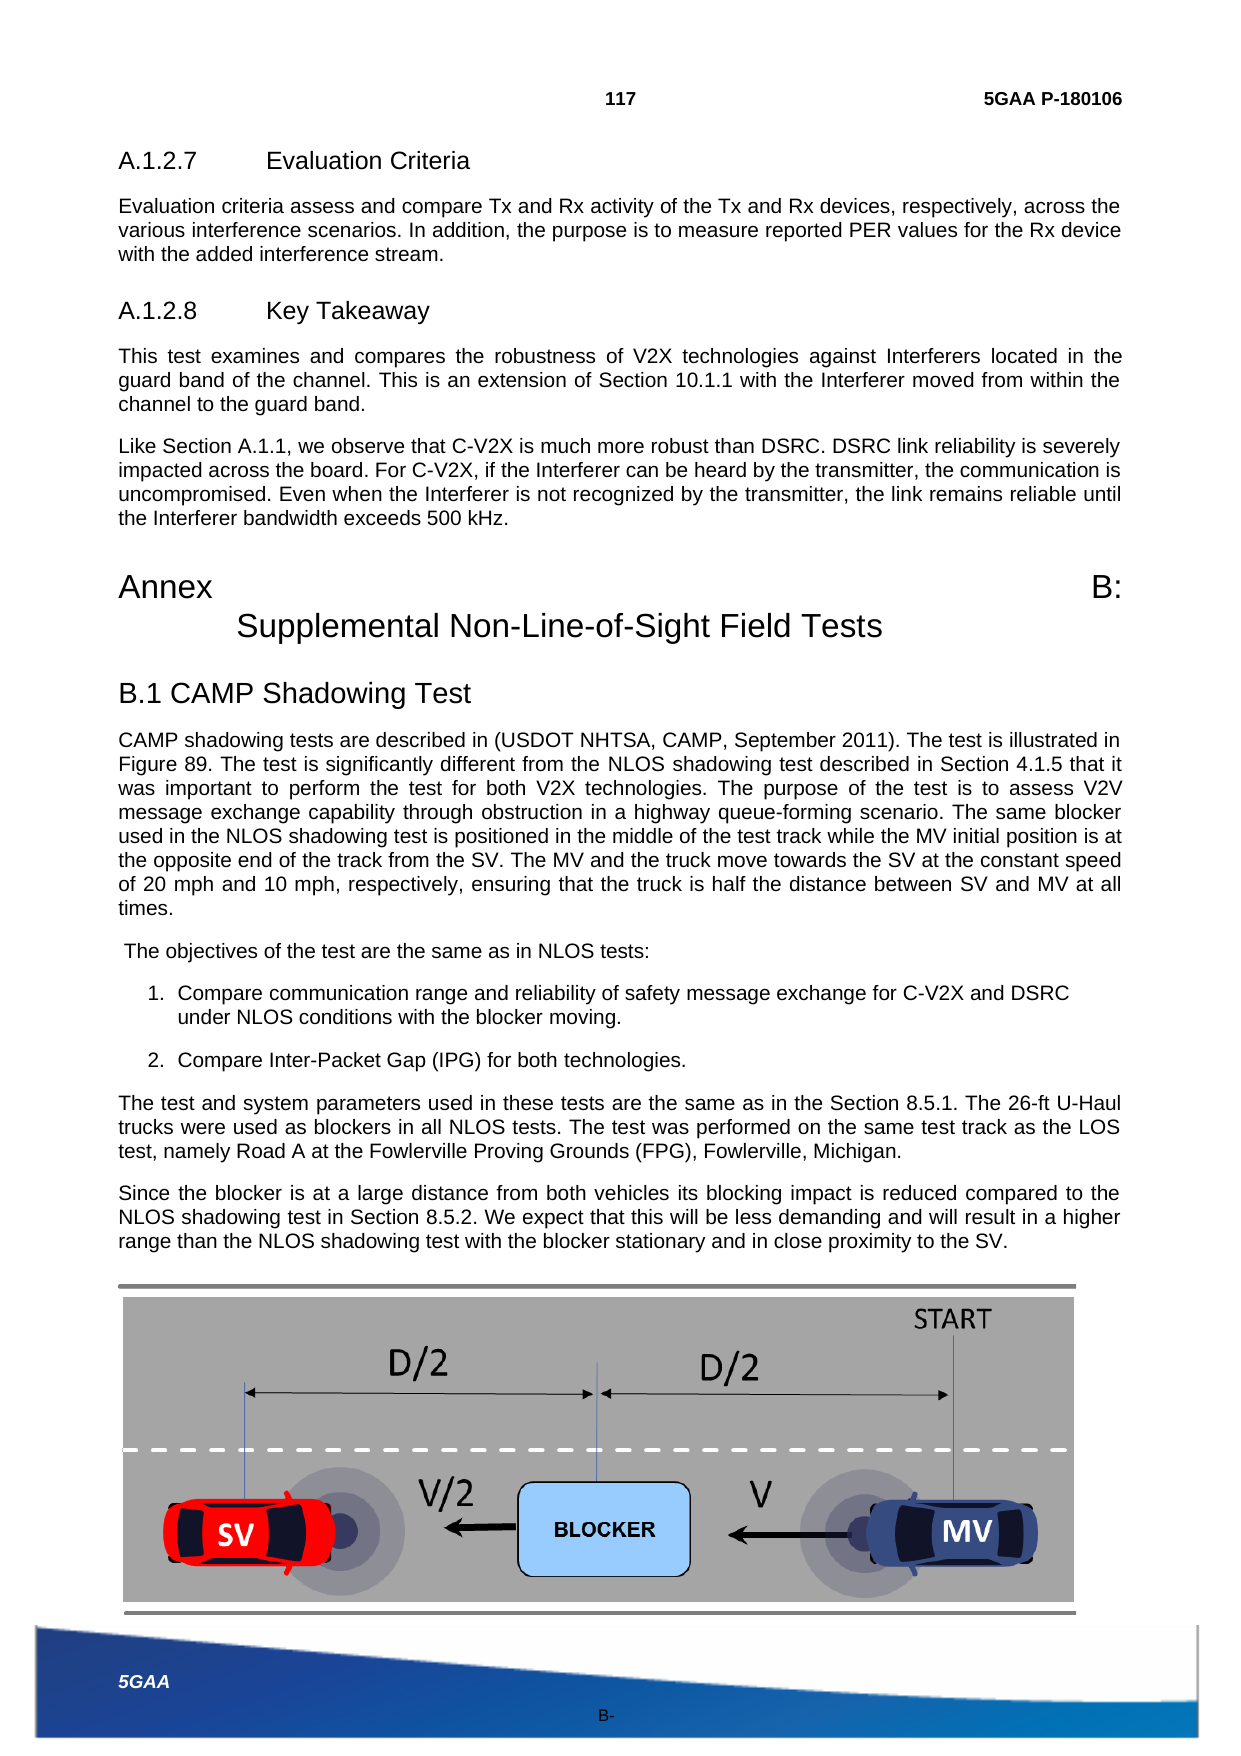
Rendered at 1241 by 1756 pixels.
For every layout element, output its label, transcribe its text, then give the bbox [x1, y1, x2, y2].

subtitle Annex B: [118, 567, 1240, 606]
subtitle B.1 CAMP Shadowing Test [118, 676, 1240, 709]
subtitle Evaluation Criteria [118, 146, 1240, 174]
text The test and system parameters used in these tests are the same as in the Section 8.5.1. The 26-ft U-Haul trucks were used as blockers in all NLOS tests. The test was performed on the same test track as the LOS test, namely Road A at the Fowlerville Proving Grounds (FPG), Fowlerville, Michigan. [118, 1091, 1122, 1162]
text Like Section A.1.1, we observe that C-V2X is much more robust than DSRC. DSRC link reliability is severely impacted across the board. For C-V2X, if the Interferer can be heard by the transmitter, the communication is uncompromised. Even when the Interferer is not recognized by the transmitter, the link remains reliable until the Interferer bandwidth exceeds 500 kHz. [118, 434, 1123, 530]
text This test examines and compares the robustness of V2X technologies against Interferers located in the guard band of the channel. This is an extension of Section 10.1.1 with the Interferer moved from within the channel to the guard band. [118, 344, 1123, 416]
text Since the blocker is at a large distance from both vehicles its blocking impact is reduced compared to the NLOS shadowing test in Section 8.5.2. We expect that this will be less demanding and will result in a higher range than the NLOS shadowing test with the blocker stationary and in close proximity to the SV. [118, 1181, 1122, 1253]
subtitle Key Takeaway [118, 296, 1240, 325]
text Evaluation criteria assess and compare Tx and Rx activity of the Tx and Rx devices, respectively, across the various interference scenarios. In addition, the purpose is to measure reported PER values for the Rx device with the added interference stream. [118, 193, 1122, 265]
picture [0, 1625, 1241, 1755]
picture [118, 1284, 1077, 1615]
list Compare communication range and reliability of safety message exchange for C-V2X and DSRC under NLOS conditions with the blocker moving. [147, 981, 1122, 1029]
list Compare Inter-Packet Gap (IPG) for both technologies. [147, 1048, 1240, 1072]
text CAMP shadowing tests are described in (USDOT NHTSA, CAMP, September 2011). The test is illustrated in Figure 89. The test is significantly different from the NLOS shadowing test described in Section 4.1.5 that it was important to perform the test for both V2X technologies. The purpose of the test is to assess V2V message exchange capability through obstruction in a highway queue-forming scenario. The same blocker used in the NLOS shadowing test is positioned in the middle of the test track while the MV initial position is at the opposite end of the track from the SV. The MV and the truck move towards the SV at the constant speed of 20 mph and 10 mph, respectively, ensuring that the truck is half the distance between SV and MV at all times. [118, 728, 1123, 920]
text Supplemental Non-Line-of-Sight Field Tests [236, 606, 1240, 644]
text The objectives of the test are the same as in NLOS tests: [124, 938, 1240, 962]
